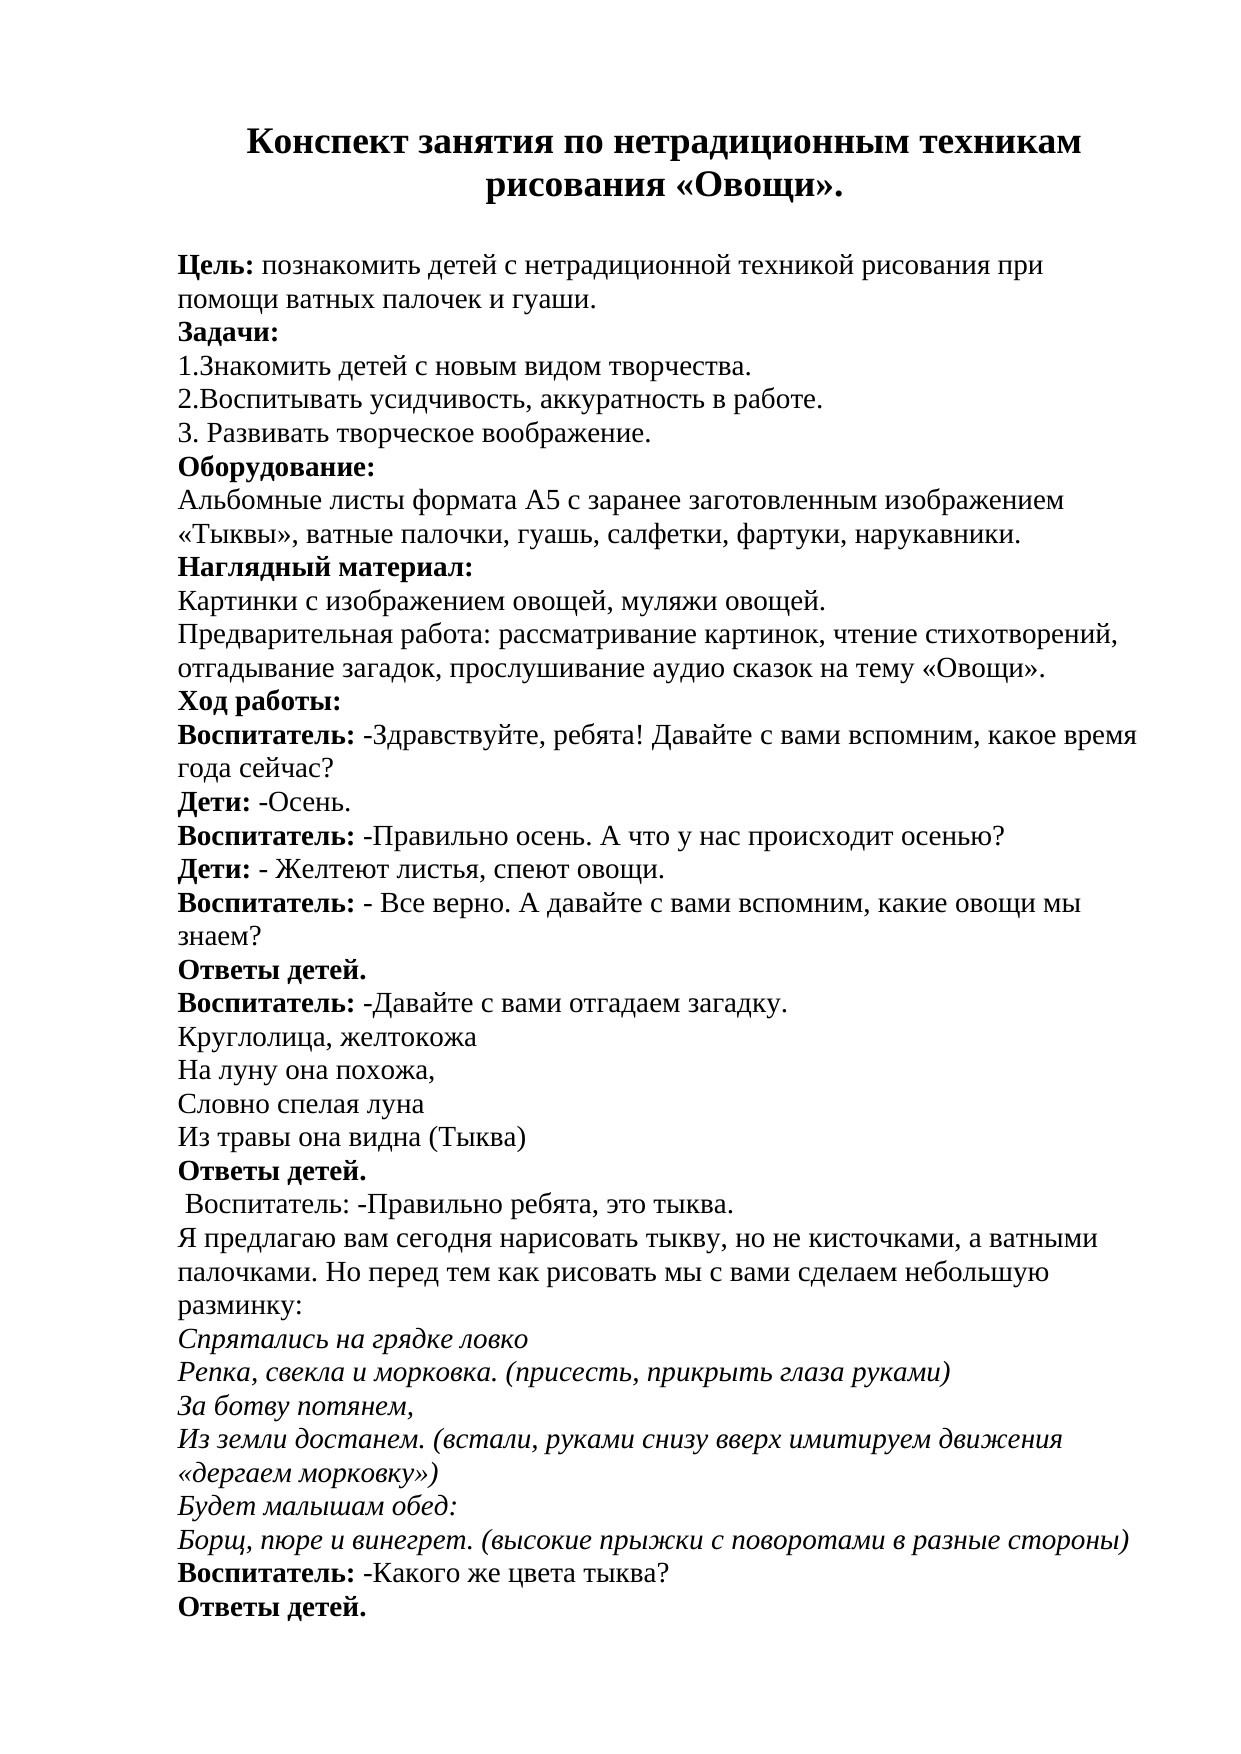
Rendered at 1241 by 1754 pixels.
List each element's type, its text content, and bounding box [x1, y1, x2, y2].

text Воспитатель: -Какого же цвета тыква? [177, 1556, 1152, 1589]
text Предварительная работа: рассматривание картинок, чтение стихотворений, отгадывание загадок, прослушивание аудио сказок на тему «Овощи». [177, 616, 1152, 683]
text Воспитатель: - Все верно. А давайте с вами вспомним, какие овощи мы знаем? [177, 885, 1152, 952]
text Ответы детей. [177, 1589, 1152, 1623]
text Круглолица, желтокожа [177, 1019, 1152, 1052]
text Я предлагаю вам сегодня нарисовать тыкву, но не кисточками, а ватными палочками. Но перед тем как рисовать мы с вами сделаем небольшую разминку: [177, 1220, 1152, 1321]
text Ответы детей. [177, 1153, 1152, 1187]
text Конспект занятия по нетрадиционным техникам рисования «Овощи». [177, 118, 1152, 204]
text Наглядный материал: [177, 549, 1152, 583]
text Цель: познакомить детей с нетрадиционной техникой рисования при помощи ватных палочек и гуаши. [177, 247, 1152, 314]
text Картинки с изображением овощей, муляжи овощей. [177, 583, 1152, 616]
text Из травы она видна (Тыква) [177, 1119, 1152, 1153]
text Оборудование: [177, 449, 1152, 482]
text Воспитатель: -Здравствуйте, ребята! Давайте с вами вспомним, какое время года сейчас? [177, 717, 1152, 784]
text 3. Развивать творческое воображение. [177, 415, 1152, 449]
text Ответы детей. [177, 952, 1152, 985]
text 2.Воспитывать усидчивость, аккуратность в работе. [177, 382, 1152, 415]
text Словно спелая луна [177, 1086, 1152, 1119]
text Спрятались на грядке ловко Репка, свекла и морковка. (присесть, прикрыть глаза руками) За ботву потянем, Из земли достанем. (встали, руками снизу вверх имитируем движения «дергаем морковку») Будет малышам обед: Борщ, пюре и винегрет. (высокие прыжки с поворотами в разные стороны) [177, 1321, 1152, 1556]
text Дети: -Осень. [177, 784, 1152, 818]
text Воспитатель: -Правильно осень. А что у нас происходит осенью? [177, 818, 1152, 851]
text Альбомные листы формата А5 с заранее заготовленным изображением «Тыквы», ватные палочки, гуашь, салфетки, фартуки, нарукавники. [177, 482, 1152, 549]
text Ход работы: [177, 683, 1152, 717]
text Дети: - Желтеют листья, спеют овощи. [177, 851, 1152, 885]
text Воспитатель: -Правильно ребята, это тыква. [177, 1187, 1152, 1220]
text Воспитатель: -Давайте с вами отгадаем загадку. [177, 985, 1152, 1019]
text На луну она похожа, [177, 1052, 1152, 1086]
text Задачи: [177, 314, 1152, 348]
text 1.Знакомить детей с новым видом творчества. [177, 348, 1152, 382]
